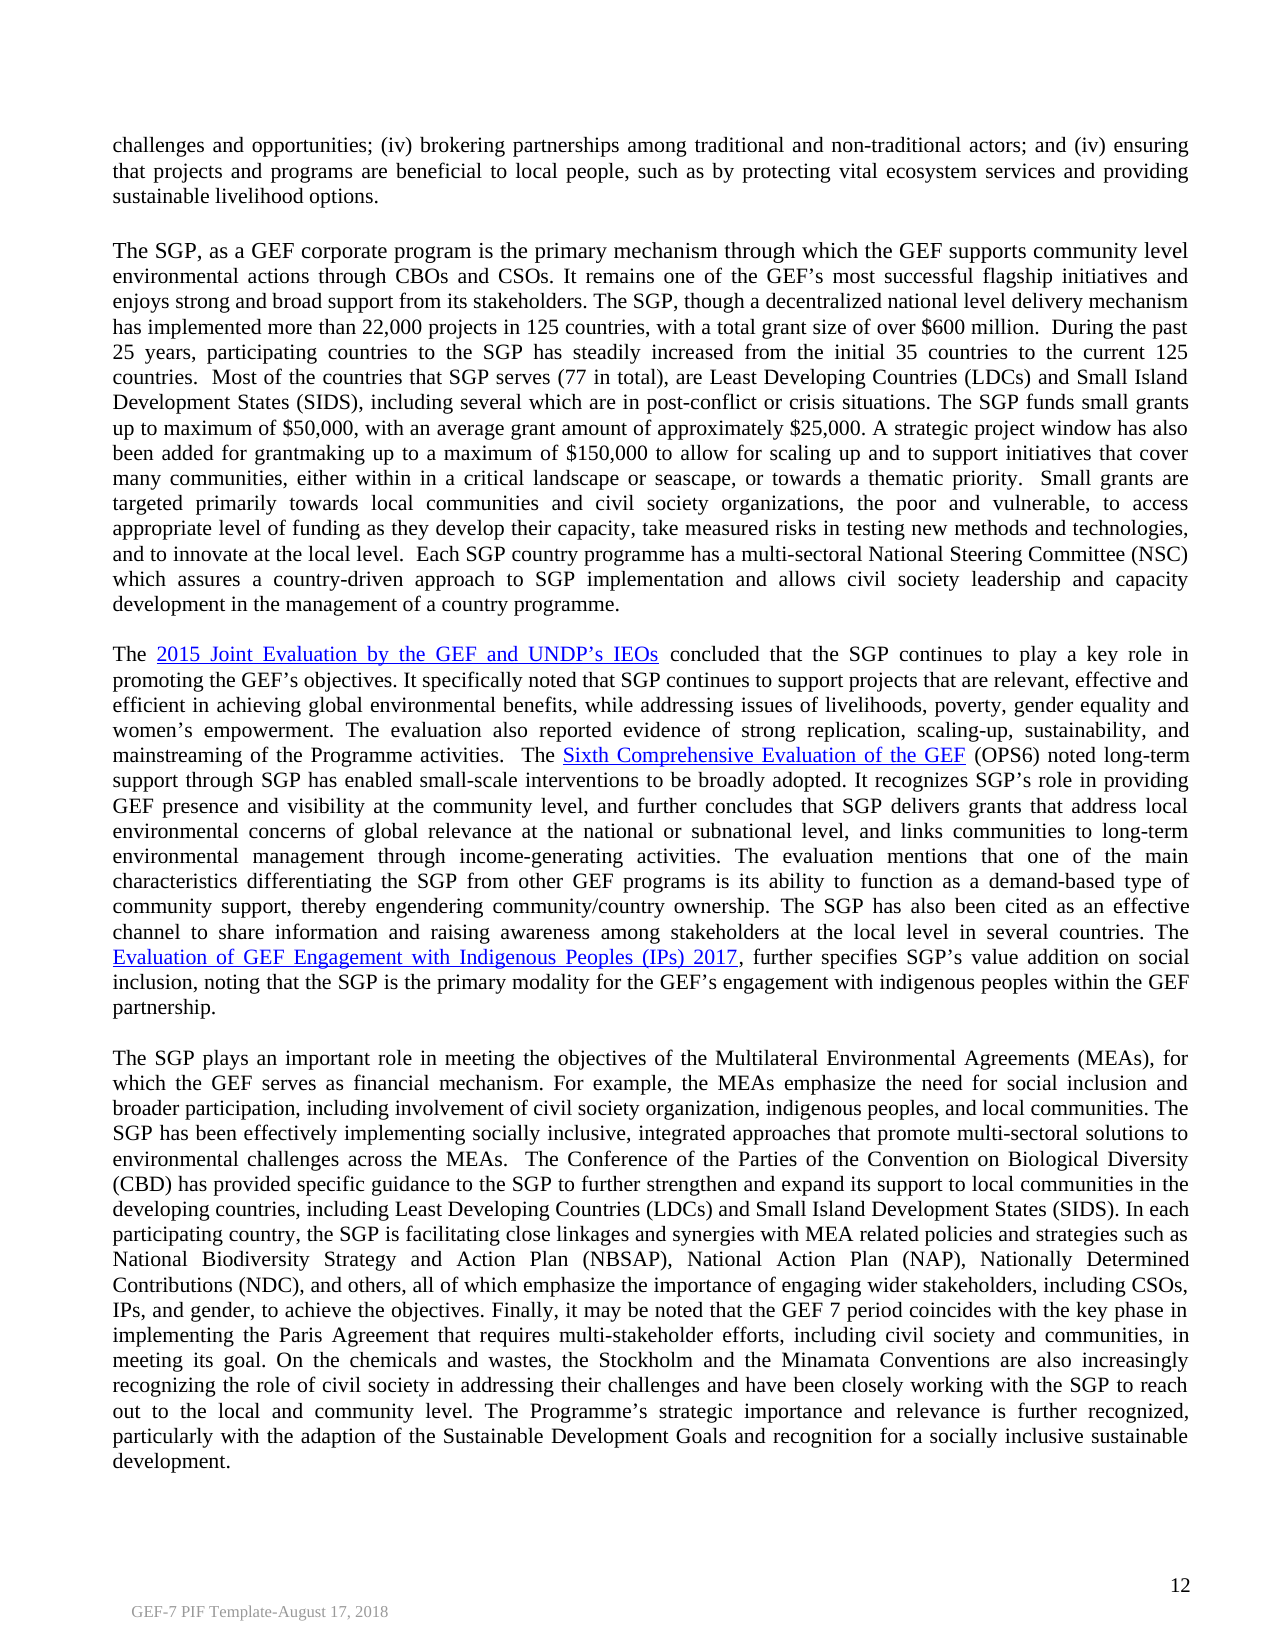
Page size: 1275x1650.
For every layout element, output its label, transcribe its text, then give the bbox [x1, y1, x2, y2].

text The SGP, as a GEF corporate program is the primary mechanism through which the GEF supports community level environmental actions through CBOs and CSOs. It remains one of the GEF’s most successful flagship initiatives and enjoys strong and broad support from its stakeholders. The SGP, though a decentralized national level delivery mechanism has implemented more than 22,000 projects in 125 countries, with a total grant size of over $600 million. During the past 25 years, participating countries to the SGP has steadily increased from the initial 35 countries to the current 125 countries. Most of the countries that SGP serves (77 in total), are Least Developing Countries (LDCs) and Small Island Development States (SIDS), including several which are in post-conflict or crisis situations. The SGP funds small grants up to maximum of $50,000, with an average grant amount of approximately $25,000. A strategic project window has also been added for grantmaking up to a maximum of $150,000 to allow for scaling up and to support initiatives that cover many communities, either within in a critical landscape or seascape, or towards a thematic priority. Small grants are targeted primarily towards local communities and civil society organizations, the poor and vulnerable, to access appropriate level of funding as they develop their capacity, take measured risks in testing new methods and technologies, and to innovate at the local level. Each SGP country programme has a multi-sectoral National Steering Committee (NSC) which assures a country-driven approach to SGP implementation and allows civil society leadership and capacity development in the management of a country programme. [112, 237, 1191, 616]
text The SGP plays an important role in meeting the objectives of the Multilateral Environmental Agreements (MEAs), for which the GEF serves as financial mechanism. For example, the MEAs emphasize the need for social inclusion and broader participation, including involvement of civil society organization, indigenous peoples, and local communities. The SGP has been effectively implementing socially inclusive, integrated approaches that promote multi-sectoral solutions to environmental challenges across the MEAs. The Conference of the Parties of the Convention on Biological Diversity (CBD) has provided specific guidance to the SGP to further strengthen and expand its support to local communities in the developing countries, including Least Developing Countries (LDCs) and Small Island Development States (SIDS). In each participating country, the SGP is facilitating close linkages and synergies with MEA related policies and strategies such as National Biodiversity Strategy and Action Plan (NBSAP), National Action Plan (NAP), Nationally Determined Contributions (NDC), and others, all of which emphasize the importance of engaging wider stakeholders, including CSOs, IPs, and gender, to achieve the objectives. Finally, it may be noted that the GEF 7 period coincides with the key phase in implementing the Paris Agreement that requires multi-stakeholder efforts, including civil society and communities, in meeting its goal. On the chemicals and wastes, the Stockholm and the Minamata Conventions are also increasingly recognizing the role of civil society in addressing their challenges and have been closely working with the SGP to reach out to the local and community level. The Programme’s strategic importance and relevance is further recognized, particularly with the adaption of the Sustainable Development Goals and recognition for a socially inclusive sustainable development. [112, 1045, 1191, 1473]
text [112, 132, 1191, 208]
text The 2015 Joint Evaluation by the GEF and UNDP’s IEOs concluded that the SGP continues to play a key role in promoting the GEF’s objectives. It specifically noted that SGP continues to support projects that are relevant, effective and efficient in achieving global environmental benefits, while addressing issues of livelihoods, poverty, gender equality and women’s empowerment. The evaluation also reported evidence of strong replication, scaling-up, sustainability, and mainstreaming of the Programme activities. The Sixth Comprehensive Evaluation of the GEF (OPS6) noted long-term support through SGP has enabled small-scale interventions to be broadly adopted. It recognizes SGP’s role in providing GEF presence and visibility at the community level, and further concludes that SGP delivers grants that address local environmental concerns of global relevance at the national or subnational level, and links communities to long-term environmental management through income-generating activities. The evaluation mentions that one of the main characteristics differentiating the SGP from other GEF programs is its ability to function as a demand-based type of community support, thereby engendering community/country ownership. The SGP has also been cited as an effective channel to share information and raising awareness among stakeholders at the local level in several countries. The Evaluation of GEF Engagement with Indigenous Peoples (IPs) 2017, further specifies SGP’s value addition on social inclusion, noting that the SGP is the primary modality for the GEF’s engagement with indigenous peoples within the GEF partnership. [112, 641, 1191, 1019]
